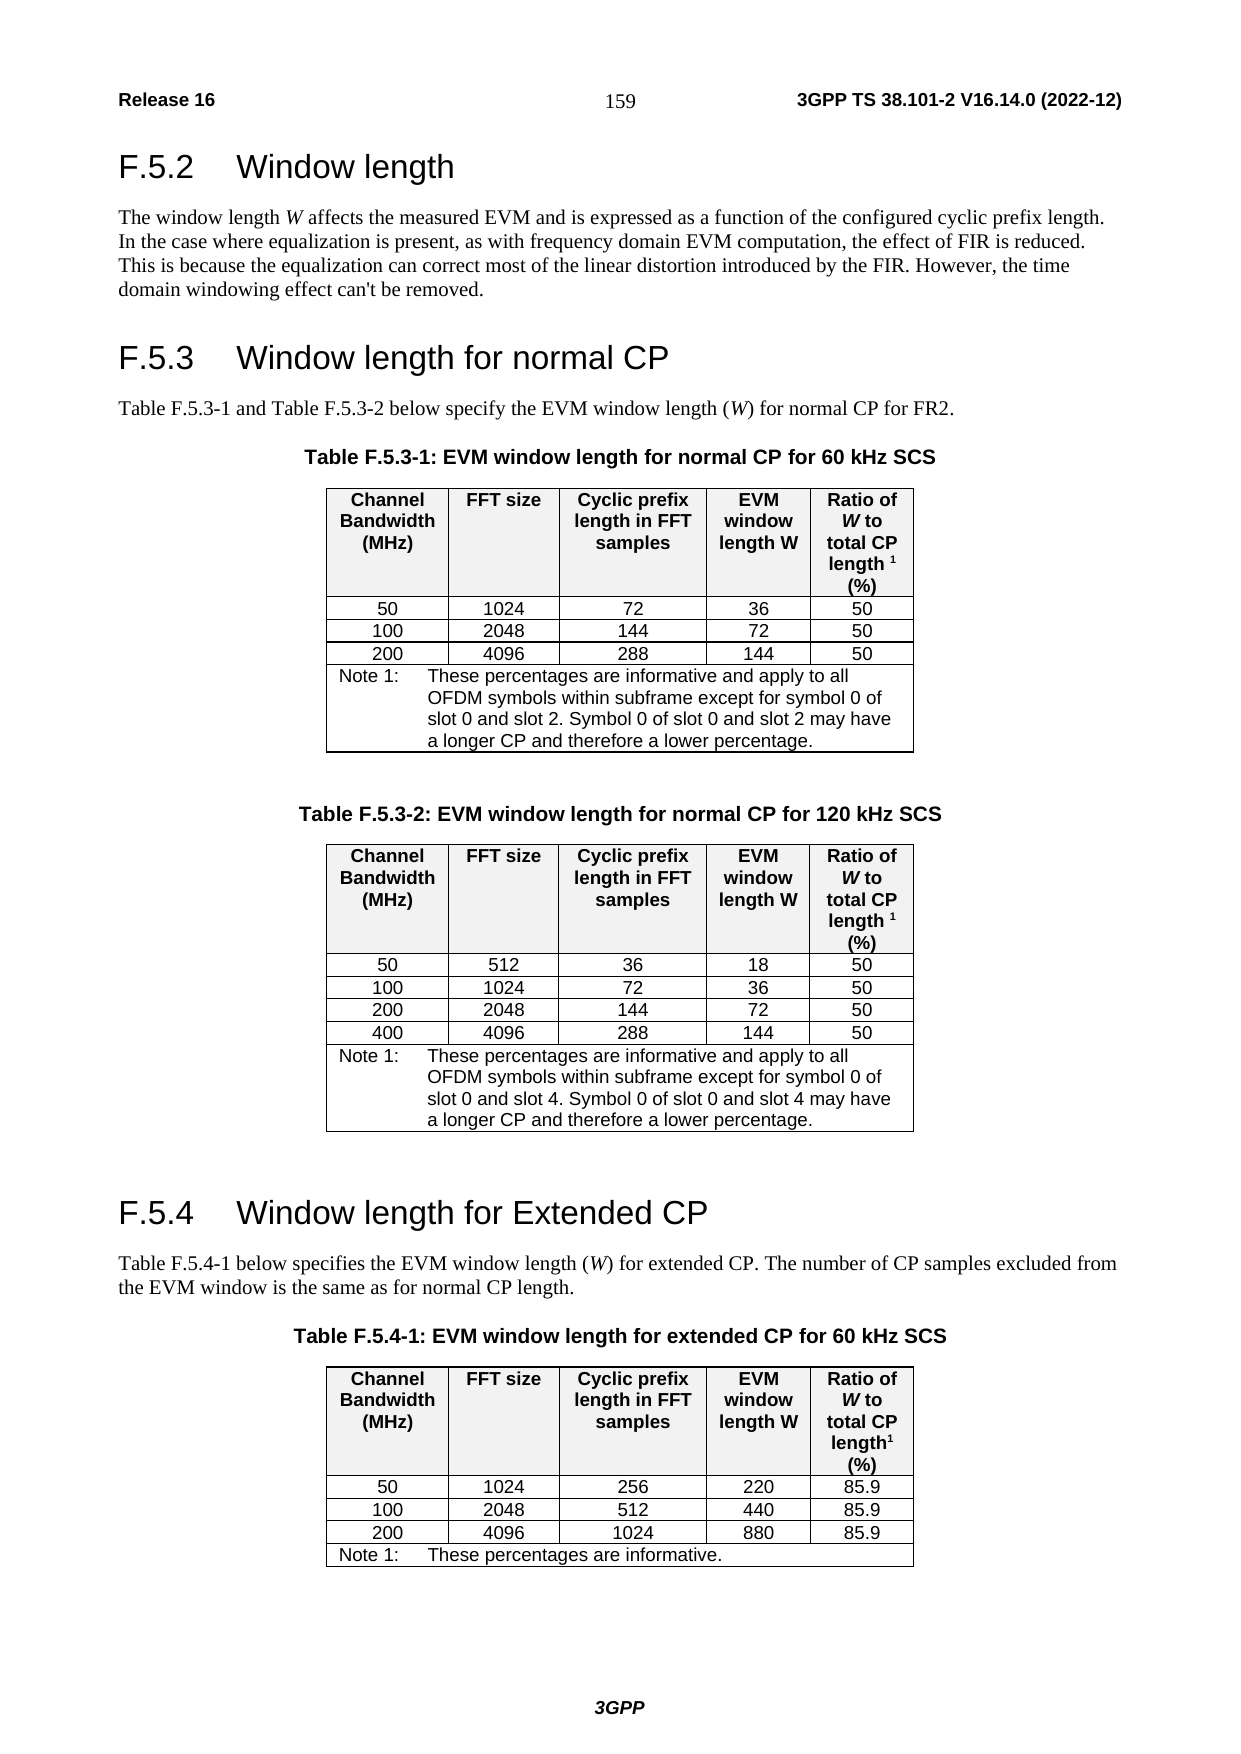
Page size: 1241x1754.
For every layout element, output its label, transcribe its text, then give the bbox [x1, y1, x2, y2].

text Table F.5.3-1 and Table F.5.3-2 below specify the EVM window length (W) for normal CP for FR2. [118, 396, 1122, 420]
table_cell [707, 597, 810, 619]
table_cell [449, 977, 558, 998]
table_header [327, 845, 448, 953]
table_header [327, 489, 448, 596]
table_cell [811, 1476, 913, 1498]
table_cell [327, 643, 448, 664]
subtitle F.5.4 Window length for Extended CP [118, 1193, 1122, 1232]
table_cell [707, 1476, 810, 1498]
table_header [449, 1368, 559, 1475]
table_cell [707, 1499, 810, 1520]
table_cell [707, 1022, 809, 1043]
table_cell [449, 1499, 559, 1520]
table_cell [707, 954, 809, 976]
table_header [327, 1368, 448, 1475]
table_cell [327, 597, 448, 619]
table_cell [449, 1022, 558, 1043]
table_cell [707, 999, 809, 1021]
text Table F.5.3-1: EVM window length for normal CP for 60 kHz SCS [118, 445, 1122, 469]
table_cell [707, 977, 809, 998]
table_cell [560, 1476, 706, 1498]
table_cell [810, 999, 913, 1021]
subtitle F.5.3 Window length for normal CP [118, 338, 1122, 377]
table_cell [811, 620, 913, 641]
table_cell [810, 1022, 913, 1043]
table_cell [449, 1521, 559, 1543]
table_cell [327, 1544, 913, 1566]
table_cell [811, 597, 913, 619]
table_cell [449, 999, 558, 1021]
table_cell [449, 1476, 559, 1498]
text The window length W affects the measured EVM and is expressed as a function of the configured cyclic prefix length. In the case where equalization is present, as with frequency domain EVM computation, the effect of FIR is reduced. This is because the equalization can correct most of the linear distortion introduced by the FIR. However, the time domain windowing effect can't be removed. [118, 205, 1122, 301]
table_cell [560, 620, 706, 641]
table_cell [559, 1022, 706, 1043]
text Table F.5.4-1 below specifies the EVM window length (W) for extended CP. The number of CP samples excluded from the EVM window is the same as for normal CP length. [118, 1251, 1122, 1299]
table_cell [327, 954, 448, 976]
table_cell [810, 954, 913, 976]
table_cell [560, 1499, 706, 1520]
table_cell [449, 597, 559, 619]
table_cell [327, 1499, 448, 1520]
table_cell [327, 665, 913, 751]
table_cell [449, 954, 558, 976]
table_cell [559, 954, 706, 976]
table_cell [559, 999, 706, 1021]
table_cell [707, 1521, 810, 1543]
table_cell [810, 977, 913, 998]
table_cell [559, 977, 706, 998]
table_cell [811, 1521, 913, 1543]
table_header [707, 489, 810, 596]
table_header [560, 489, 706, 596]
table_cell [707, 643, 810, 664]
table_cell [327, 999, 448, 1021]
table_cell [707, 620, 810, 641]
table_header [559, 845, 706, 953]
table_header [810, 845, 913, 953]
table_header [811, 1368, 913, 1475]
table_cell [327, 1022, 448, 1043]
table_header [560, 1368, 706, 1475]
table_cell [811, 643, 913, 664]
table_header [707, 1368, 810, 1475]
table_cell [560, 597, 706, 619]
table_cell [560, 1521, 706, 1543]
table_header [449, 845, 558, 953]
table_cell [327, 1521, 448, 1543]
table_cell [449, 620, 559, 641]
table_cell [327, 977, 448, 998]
text Table F.5.4-1: EVM window length for extended CP for 60 kHz SCS [118, 1324, 1122, 1348]
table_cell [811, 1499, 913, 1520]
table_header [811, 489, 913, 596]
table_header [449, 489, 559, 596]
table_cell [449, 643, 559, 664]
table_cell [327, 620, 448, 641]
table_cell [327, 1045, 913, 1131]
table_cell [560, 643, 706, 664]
text Table F.5.3-2: EVM window length for normal CP for 120 kHz SCS [118, 801, 1122, 825]
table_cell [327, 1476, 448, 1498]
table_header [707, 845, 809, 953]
subtitle F.5.2 Window length [118, 147, 1122, 186]
